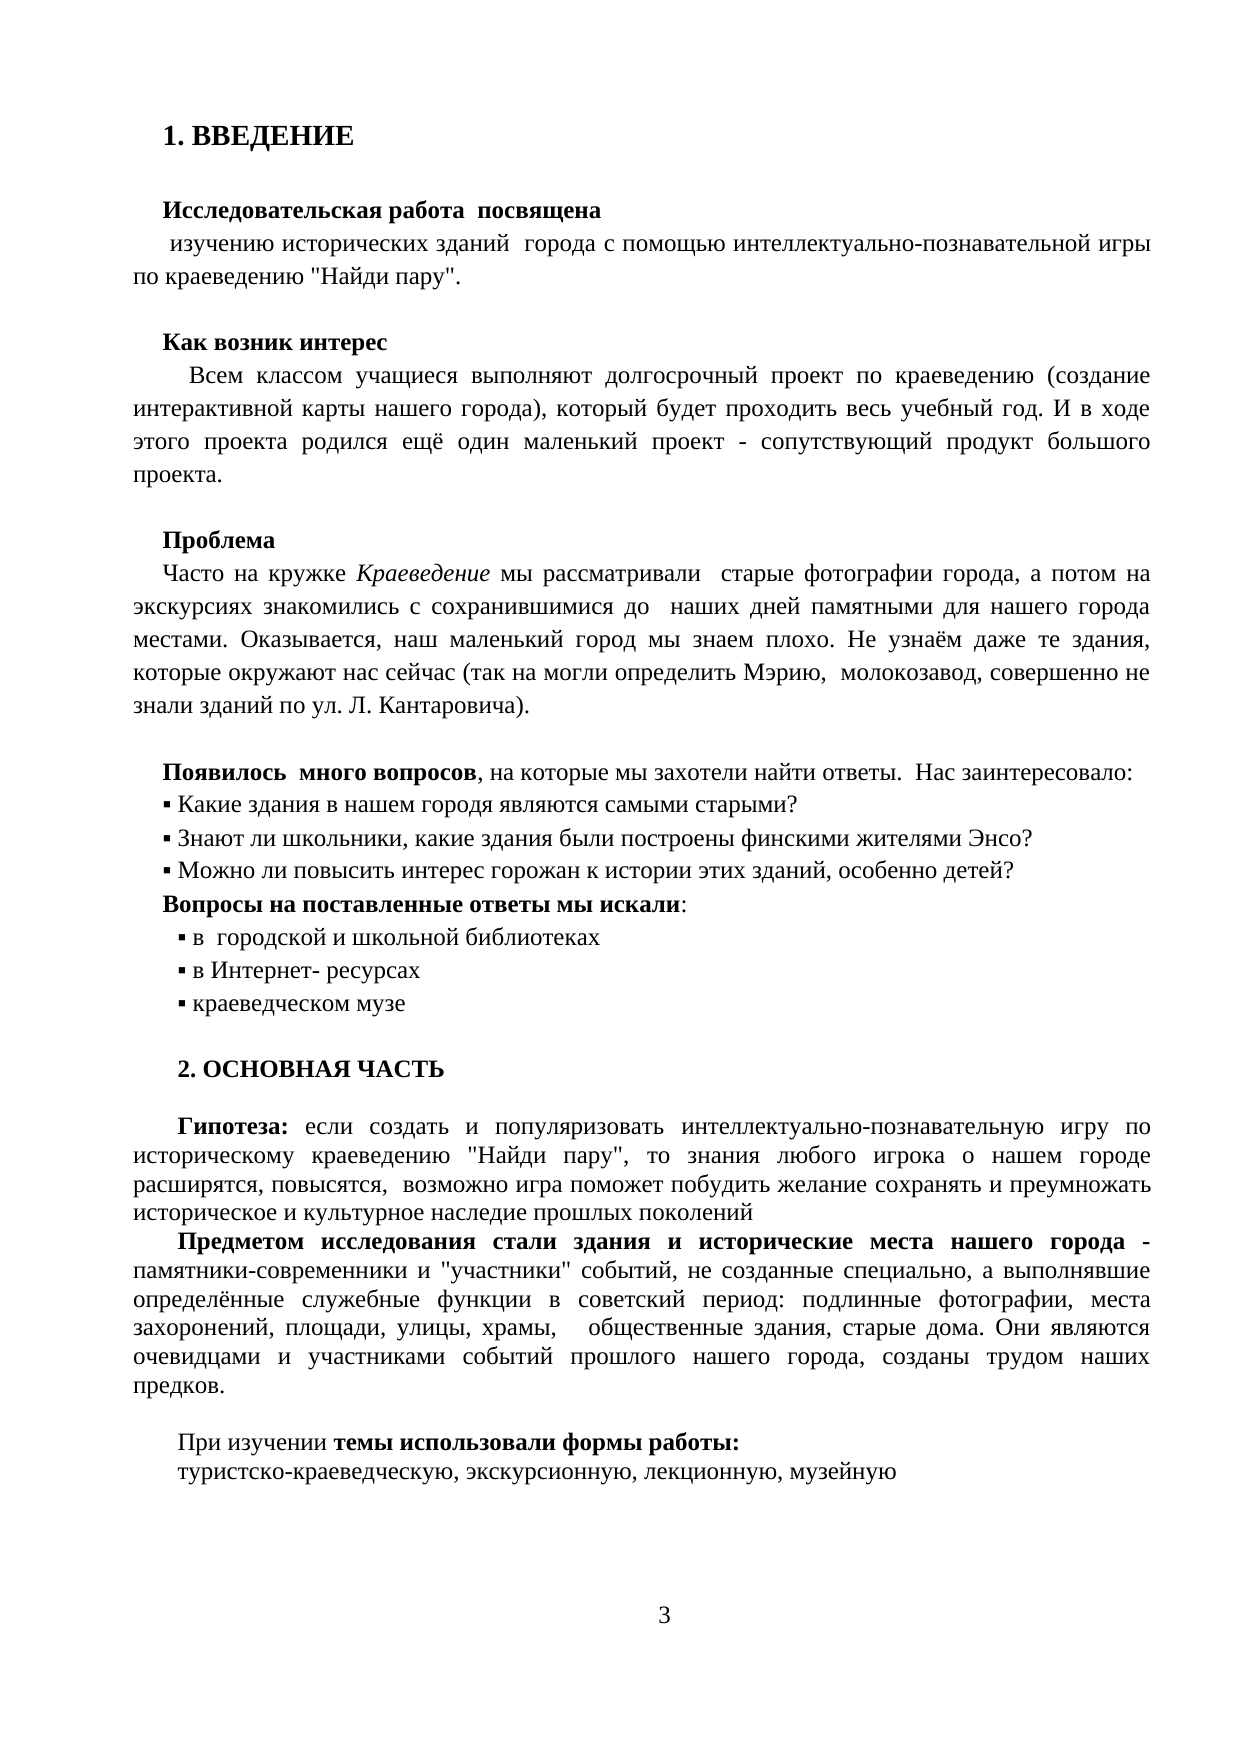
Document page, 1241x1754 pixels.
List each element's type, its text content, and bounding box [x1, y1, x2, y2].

text Предметом исследования стали здания и исторические места нашего города - памятники-современники и "участники" событий, не созданные специально, а выполнявшие определённые служебные функции в советский период: подлинные фотографии, места захоронений, площади, улицы, храмы, общественные здания, старые дома. Они являются очевидцами и участниками событий прошлого нашего города, созданы трудом наших предков. [133, 1226, 1152, 1399]
text ▪ в Интернет- ресурсах [133, 955, 1152, 983]
text ▪ Можно ли повысить интерес горожан к истории этих зданий, особенно детей? [133, 856, 1152, 884]
text ▪ в городской и школьной библиотеках [133, 922, 1152, 950]
text Гипотеза: если создать и популяризовать интеллектуально-познавательную игру по историческому краеведению "Найди пару", то знания любого игрока о нашем городе расширятся, повысятся, возможно игра поможет побудить желание сохранять и преумножать историческое и культурное наследие прошлых поколений [133, 1111, 1152, 1226]
text Исследовательская работа посвящена [133, 195, 1152, 224]
text Часто на кружке Краеведение мы рассматривали старые фотографии города, а потом на экскурсиях знакомились с сохранившимися до наших дней памятными для нашего города местами. Оказывается, наш маленький город мы знаем плохо. Не узнаём даже те здания, которые окружают нас сейчас (так на могли определить Мэрию, молокозавод, совершенно не знали зданий по ул. Л. Кантаровича). [133, 558, 1152, 719]
text Вопросы на поставленные ответы мы искали: [133, 889, 1152, 917]
text Появилось много вопросов, на которые мы захотели найти ответы. Нас заинтересовало: [133, 757, 1152, 785]
text ▪ Какие здания в нашем городя являются самыми старыми? [133, 789, 1152, 818]
text ▪ Знают ли школьники, какие здания были построены финскими жителями Энсо? [133, 823, 1152, 851]
text изучению исторических зданий города с помощью интеллектуально-познавательной игры по краеведению "Найди пару". [133, 228, 1152, 290]
text Как возник интерес [133, 327, 1152, 356]
text ▪ краеведческом музе [133, 988, 1152, 1016]
text При изучении темы использовали формы работы: [133, 1427, 1152, 1456]
text Всем классом учащиеся выполняют долгосрочный проект по краеведению (создание интерактивной карты нашего города), который будет проходить весь учебный год. И в ходе этого проекта родился ещё один маленький проект - сопутствующий продукт большого проекта. [133, 360, 1152, 488]
text 2. ОСНОВНАЯ ЧАСТЬ [133, 1054, 1152, 1082]
text 3 [133, 1600, 1152, 1629]
text Проблема [133, 525, 1152, 554]
text 1. ВВЕДЕНИЕ [118, 118, 1166, 152]
text туристско-краеведческую, экскурсионную, лекционную, музейную [133, 1456, 1152, 1485]
